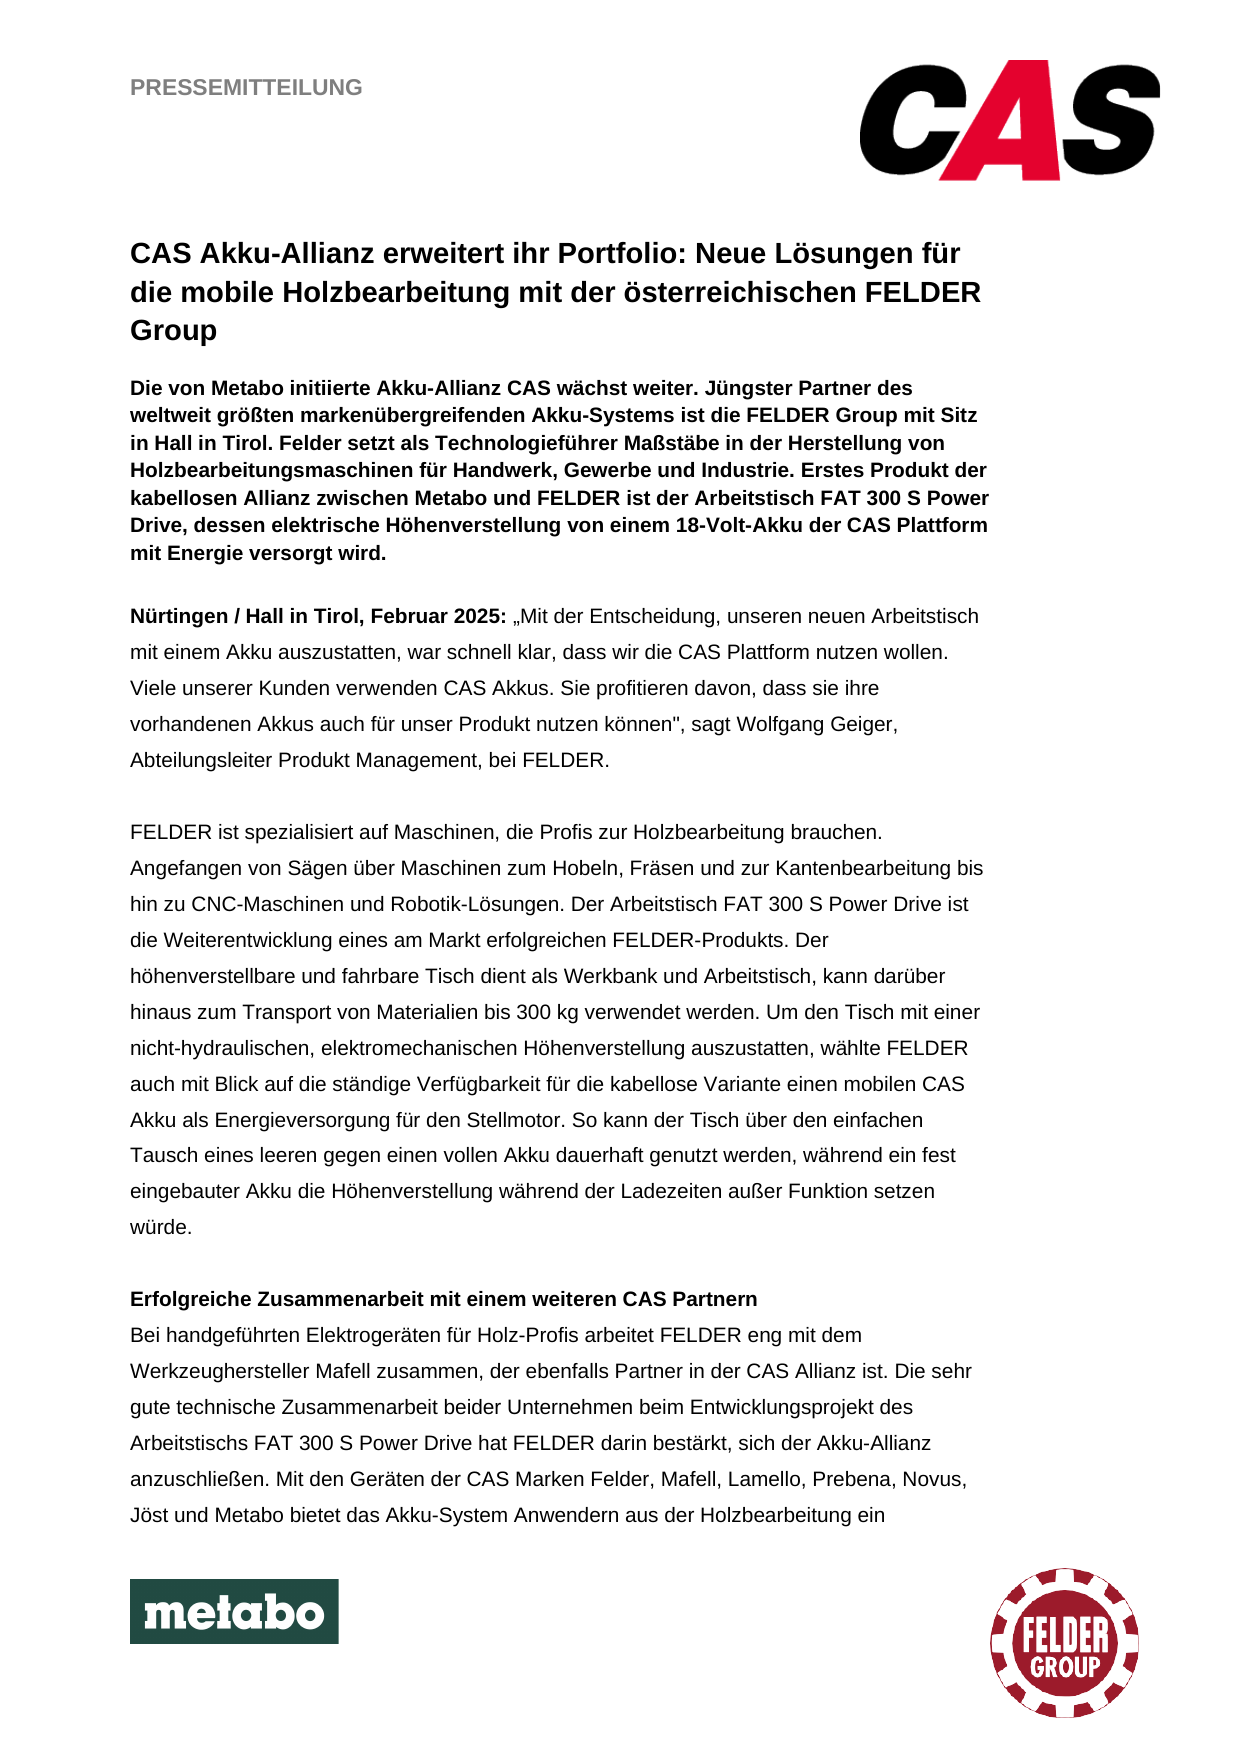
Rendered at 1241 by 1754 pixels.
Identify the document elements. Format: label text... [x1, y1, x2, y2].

text Nürtingen / Hall in Tirol, Februar 2025: „Mit der Entscheidung, unseren neuen Arbeitstisch mit einem Akku auszustatten, war schnell klar, dass wir die CAS Plattform nutzen wollen. Viele unserer Kunden verwenden CAS Akkus. Sie profitieren davon, dass sie ihre vorhandenen Akkus auch für unser Produkt nutzen können", sagt Wolfgang Geiger, Abteilungsleiter Produkt Management, bei FELDER. [130, 604, 990, 772]
text Erfolgreiche Zusammenarbeit mit einem weiteren CAS Partnern [130, 1287, 990, 1311]
picture [860, 60, 1160, 181]
picture [130, 1579, 339, 1644]
picture [990, 1568, 1139, 1718]
subtitle CAS Akku-Allianz erweitert ihr Portfolio: Neue Lösungen für die mobile Holzbearbeitung mit der österreichischen FELDER Group [130, 236, 988, 347]
text Die von Metabo initiierte Akku-Allianz CAS wächst weiter. Jüngster Partner des weltweit größten markenübergreifenden Akku-Systems ist die FELDER Group mit Sitz in Hall in Tirol. Felder setzt als Technologieführer Maßstäbe in der Herstellung von Holzbearbeitungsmaschinen für Handwerk, Gewerbe und Industrie. Erstes Produkt der kabellosen Allianz zwischen Metabo und FELDER ist der Arbeitstisch FAT 300 S Power Drive, dessen elektrische Höhenverstellung von einem 18-Volt-Akku der CAS Plattform mit Energie versorgt wird. [130, 376, 990, 565]
text FELDER ist spezialisiert auf Maschinen, die Profis zur Holzbearbeitung brauchen. Angefangen von Sägen über Maschinen zum Hobeln, Fräsen und zur Kantenbearbeitung bis hin zu CNC-Maschinen und Robotik-Lösungen. Der Arbeitstisch FAT 300 S Power Drive ist die Weiterentwicklung eines am Markt erfolgreichen FELDER-Produkts. Der höhenverstellbare und fahrbare Tisch dient als Werkbank und Arbeitstisch, kann darüber hinaus zum Transport von Materialien bis 300 kg verwendet werden. Um den Tisch mit einer nicht-hydraulischen, elektromechanischen Höhenverstellung auszustatten, wählte FELDER auch mit Blick auf die ständige Verfügbarkeit für die kabellose Variante einen mobilen CAS Akku als Energieversorgung für den Stellmotor. So kann der Tisch über den einfachen Tausch eines leeren gegen einen vollen Akku dauerhaft genutzt werden, während ein fest eingebauter Akku die Höhenverstellung während der Ladezeiten außer Funktion setzen würde. [130, 820, 990, 1239]
